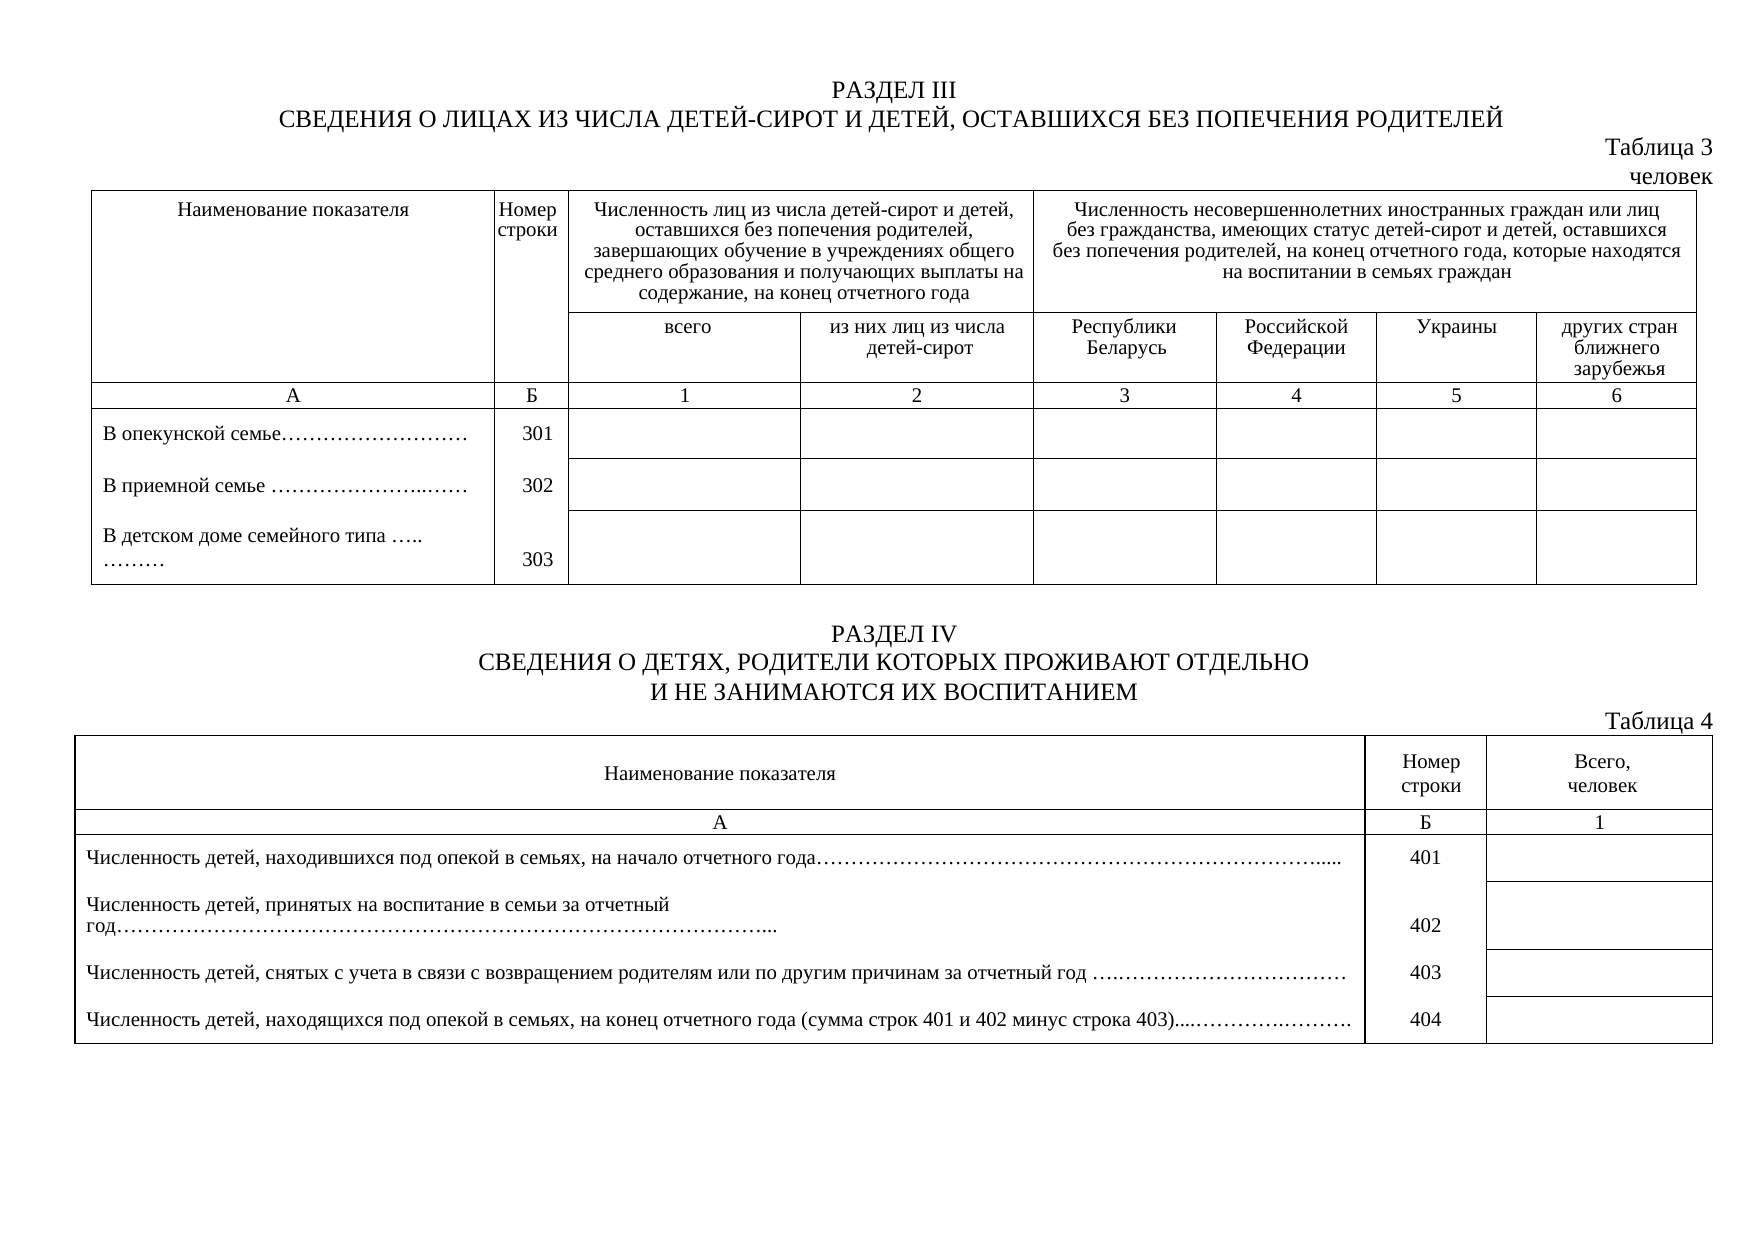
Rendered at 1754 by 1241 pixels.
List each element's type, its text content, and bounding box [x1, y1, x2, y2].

table_cell Численность детей, находившихся под опекой в семьях, на начало отчетного года………………………………………………………………..... [76, 835, 1364, 881]
table_cell [1217, 409, 1376, 458]
table_cell [569, 511, 800, 584]
table_cell В опекунской семье……………………… [92, 409, 494, 458]
table_cell А [92, 383, 494, 408]
table_cell [801, 409, 1033, 458]
table_cell Б [495, 383, 568, 408]
table_cell 301 [495, 409, 568, 458]
table_cell из них лиц из числа детей-сирот [801, 313, 1033, 382]
table_cell Российской Федерации [1217, 313, 1376, 382]
table_header Наименование показателя [92, 191, 494, 382]
table_cell Численность детей, принятых на воспитание в семьи за отчетный год…………………………………………………………………………………... [76, 881, 1364, 949]
table_header Численность лиц из числа детей-сирот и детей, оставшихся без попечения родителей, завершающих обучение в учреждениях общего среднего образования и получающих выплаты на содержание, на конец отчетного года [569, 191, 1033, 312]
table_cell Республики Беларусь [1034, 313, 1216, 382]
table_cell [1537, 409, 1696, 458]
text И НЕ ЗАНИМАЮТСЯ ИХ ВОСПИТАНИЕМ [75, 677, 1713, 706]
table_cell [1217, 459, 1376, 509]
table_header Наименование показателя [76, 736, 1364, 809]
table_header Номер строки [495, 191, 568, 382]
table_cell всего [569, 313, 800, 382]
text СВЕДЕНИЯ О ЛИЦАХ ИЗ ЧИСЛА ДЕТЕЙ-СИРОТ И ДЕТЕЙ, ОСТАВШИХСЯ БЕЗ ПОПЕЧЕНИЯ РОДИТЕЛЕЙ [75, 104, 1708, 132]
table_cell 5 [1377, 383, 1536, 408]
table_cell [1537, 459, 1696, 509]
table_cell 404 [1366, 996, 1486, 1043]
table_cell [1377, 511, 1536, 584]
table_cell [1487, 882, 1712, 949]
text РАЗДЕЛ IV [75, 619, 1713, 647]
table_cell [1537, 511, 1696, 584]
table_cell 6 [1537, 383, 1696, 408]
table_cell А [76, 810, 1364, 834]
table_cell В детском доме семейного типа …..……… [92, 510, 494, 584]
table_cell [569, 409, 800, 458]
table_cell 2 [801, 383, 1033, 408]
table_cell 303 [495, 510, 568, 584]
table_cell Численность детей, находящихся под опекой в семьях, на конец отчетного года (сумма строк 401 и 402 минус строка 403)....………….………. [76, 996, 1364, 1043]
table_cell 3 [1034, 383, 1216, 408]
table_cell [1377, 409, 1536, 458]
table_cell 302 [495, 458, 568, 509]
table_cell [1487, 835, 1712, 881]
table_cell [801, 511, 1033, 584]
text Таблица 4 [75, 706, 1713, 735]
table_cell 402 [1366, 881, 1486, 949]
table_cell 1 [1487, 810, 1712, 834]
table_cell Численность детей, снятых с учета в связи с возвращением родителям или по другим причинам за отчетный год ….…………………………… [76, 949, 1364, 996]
table_cell [1217, 511, 1376, 584]
table_cell [1034, 409, 1216, 458]
table_header Номер строки [1366, 736, 1486, 809]
table_header Численность несовершеннолетних иностранных граждан или лиц без гражданства, имеющих статус детей-сирот и детей, оставшихся без попечения родителей, на конец отчетного года, которые находятся на воспитании в семьях граждан [1034, 191, 1696, 312]
text РАЗДЕЛ III [75, 75, 1713, 104]
table_cell [1487, 950, 1712, 996]
table_cell В приемной семье …………………..…… [92, 458, 494, 509]
table_cell Украины [1377, 313, 1536, 382]
table_cell [801, 459, 1033, 509]
table_cell [569, 459, 800, 509]
table_cell 403 [1366, 949, 1486, 996]
table_cell [1377, 459, 1536, 509]
table_cell Б [1366, 810, 1486, 834]
text СВЕДЕНИЯ О ДЕТЯХ, РОДИТЕЛИ КОТОРЫХ ПРОЖИВАЮТ ОТДЕЛЬНО [75, 647, 1713, 677]
table_cell 4 [1217, 383, 1376, 408]
table_cell 1 [569, 383, 800, 408]
table_cell [1487, 997, 1712, 1043]
table_cell 401 [1366, 835, 1486, 881]
text Таблица 3 [75, 132, 1713, 161]
table_header Всего, человек [1487, 736, 1712, 809]
table_cell [1034, 511, 1216, 584]
table_cell других стран ближнего зарубежья [1537, 313, 1696, 382]
table_cell [1034, 459, 1216, 509]
text человек [75, 161, 1713, 190]
